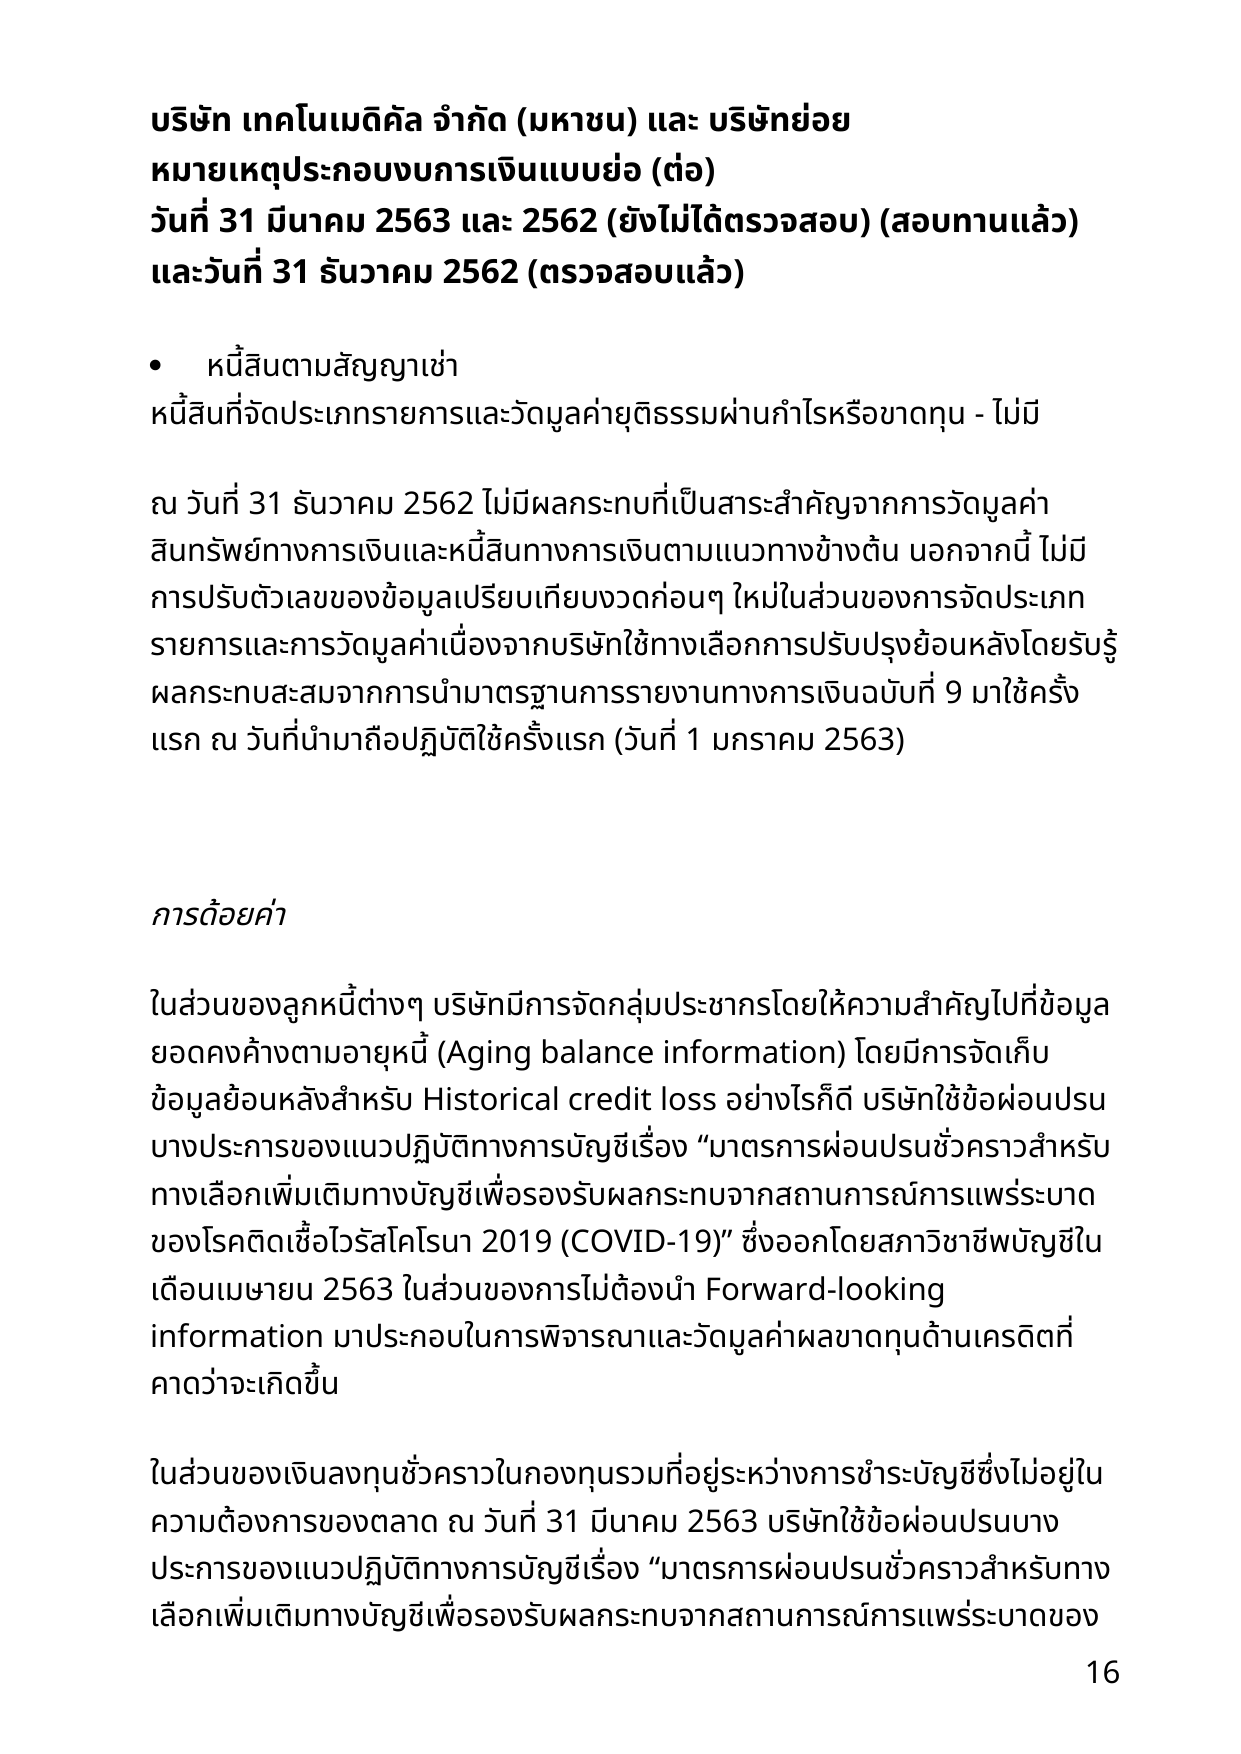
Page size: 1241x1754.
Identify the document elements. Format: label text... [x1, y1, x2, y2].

text การด้อยค่า [150, 893, 1120, 940]
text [150, 1451, 1120, 1640]
text ณ วันที่ 31 ธันวาคม 2562 ไม่มีผลกระทบที่เป็นสาระสำคัญจากการวัดมูลค่าสินทรัพย์ทางการเงินและหนี้สินทางการเงินตามแนวทางข้างต้น นอกจากนี้ ไม่มีการปรับตัวเลขของข้อมูลเปรียบเทียบงวดก่อนๆ ใหม่ในส่วนของการจัดประเภทรายการและการวัดมูลค่าเนื่องจากบริษัทใช้ทางเลือกการปรับปรุงย้อนหลังโดยรับรู้ผลกระทบสะสมจากการนำมาตรฐานการรายงานทางการเงินฉบับที่ 9 มาใช้ครั้งแรก ณ วันที่นำมาถือปฏิบัติใช้ครั้งแรก (วันที่ 1 มกราคม 2563) [150, 481, 1120, 765]
text หนี้สินที่จัดประเภทรายการและวัดมูลค่ายุติธรรมผ่านกำไรหรือขาดทุน - ไม่มี [150, 391, 1120, 438]
text ในส่วนของลูกหนี้ต่างๆ บริษัทมีการจัดกลุ่มประชากรโดยให้ความสำคัญไปที่ข้อมูลยอดคงค้างตามอายุหนี้ (Aging balance information) โดยมีการจัดเก็บข้อมูลย้อนหลังสำหรับ Historical credit loss อย่างไรก็ดี บริษัทใช้ข้อผ่อนปรนบางประการของแนวปฏิบัติทางการบัญชีเรื่อง “มาตรการผ่อนปรนชั่วคราวสำหรับทางเลือกเพิ่มเติมทางบัญชีเพื่อรองรับผลกระทบจากสถานการณ์การแพร่ระบาดของโรคติดเชื้อไวรัสโคโรนา 2019 (COVID-19)” ซึ่งออกโดยสภาวิชาชีพบัญชีในเดือนเมษายน 2563 ในส่วนของการไม่ต้องนำ Forward-looking information มาประกอบในการพิจารณาและวัดมูลค่าผลขาดทุนด้านเครดิตที่คาดว่าจะเกิดขึ้น [150, 982, 1120, 1409]
list หนี้สินตามสัญญาเช่า [150, 343, 1120, 391]
